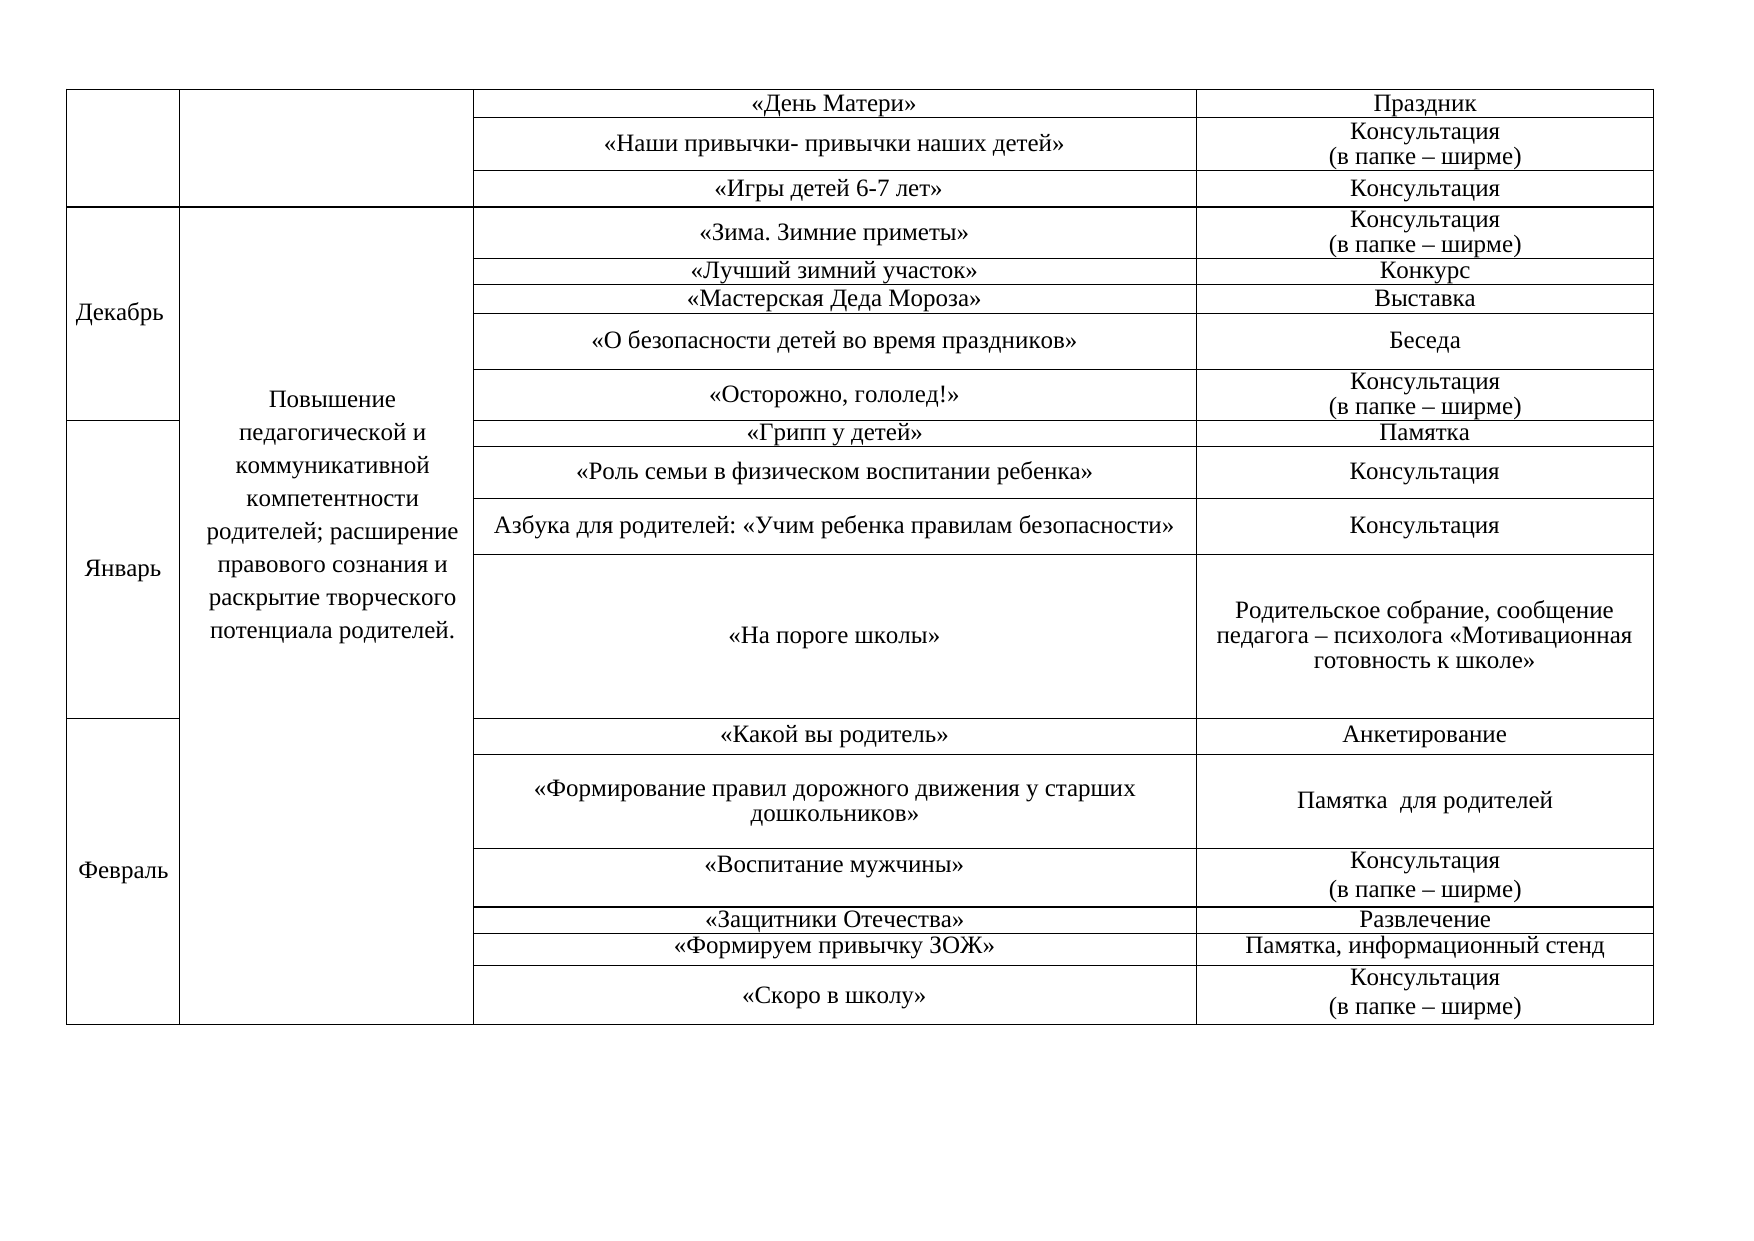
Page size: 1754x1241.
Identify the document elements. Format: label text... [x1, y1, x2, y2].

table_cell Беседа [1197, 314, 1653, 368]
table_cell Консультация (в папке – ширме) [1197, 849, 1653, 906]
table_cell Выставка [1197, 285, 1653, 313]
table_cell Консультация [1197, 499, 1653, 554]
table_cell «На пороге школы» [474, 555, 1196, 718]
table_cell «Роль семьи в физическом воспитании ребенка» [474, 447, 1196, 498]
table_cell «Зима. Зимние приметы» [474, 208, 1196, 257]
table_cell «Осторожно, гололед!» [474, 370, 1196, 419]
table_cell Консультация (в папке – ширме) [1197, 208, 1653, 257]
table_cell «О безопасности детей во время праздников» [474, 314, 1196, 368]
table_cell Консультация [1197, 171, 1653, 206]
table_cell Повышение педагогической и коммуникативной компетентности родителей; расширение правового сознания и раскрытие творческого потенциала родителей. [180, 208, 473, 1023]
table_cell «Какой вы родитель» [474, 719, 1196, 754]
table_cell Консультация (в папке – ширме) [1197, 370, 1653, 419]
table_cell «Игры детей 6-7 лет» [474, 171, 1196, 206]
table_cell Анкетирование [1197, 719, 1653, 754]
table_cell Февраль [67, 719, 179, 1023]
table_cell Памятка, информационный стенд [1197, 934, 1653, 965]
table_cell Декабрь [67, 208, 179, 419]
table_cell «Воспитание мужчины» [474, 849, 1196, 906]
table_cell «Наши привычки- привычки наших детей» [474, 118, 1196, 170]
table_cell Развлечение [1197, 908, 1653, 932]
table_cell Конкурс [1197, 259, 1653, 283]
table_cell «День Матери» [474, 90, 1196, 117]
table_cell «Скоро в школу» [474, 966, 1196, 1023]
table_cell «Формируем привычку ЗОЖ» [474, 934, 1196, 965]
table_cell Родительское собрание, сообщение педагога – психолога «Мотивационная готовность к школе» [1197, 555, 1653, 718]
table_cell «Мастерская Деда Мороза» [474, 285, 1196, 313]
table_cell «Грипп у детей» [474, 421, 1196, 446]
table_cell «Защитники Отечества» [474, 908, 1196, 932]
table_cell «Лучший зимний участок» [474, 259, 1196, 283]
table_cell Январь [67, 421, 179, 718]
table_cell Консультация (в папке – ширме) [1197, 118, 1653, 170]
table_cell «Формирование правил дорожного движения у старших дошкольников» [474, 755, 1196, 848]
table_cell Праздник [1197, 90, 1653, 117]
table_cell Памятка [1197, 421, 1653, 446]
table_cell Памятка для родителей [1197, 755, 1653, 848]
table_cell Азбука для родителей: «Учим ребенка правилам безопасности» [474, 499, 1196, 554]
table_cell Консультация [1197, 447, 1653, 498]
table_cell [1197, 966, 1653, 1023]
